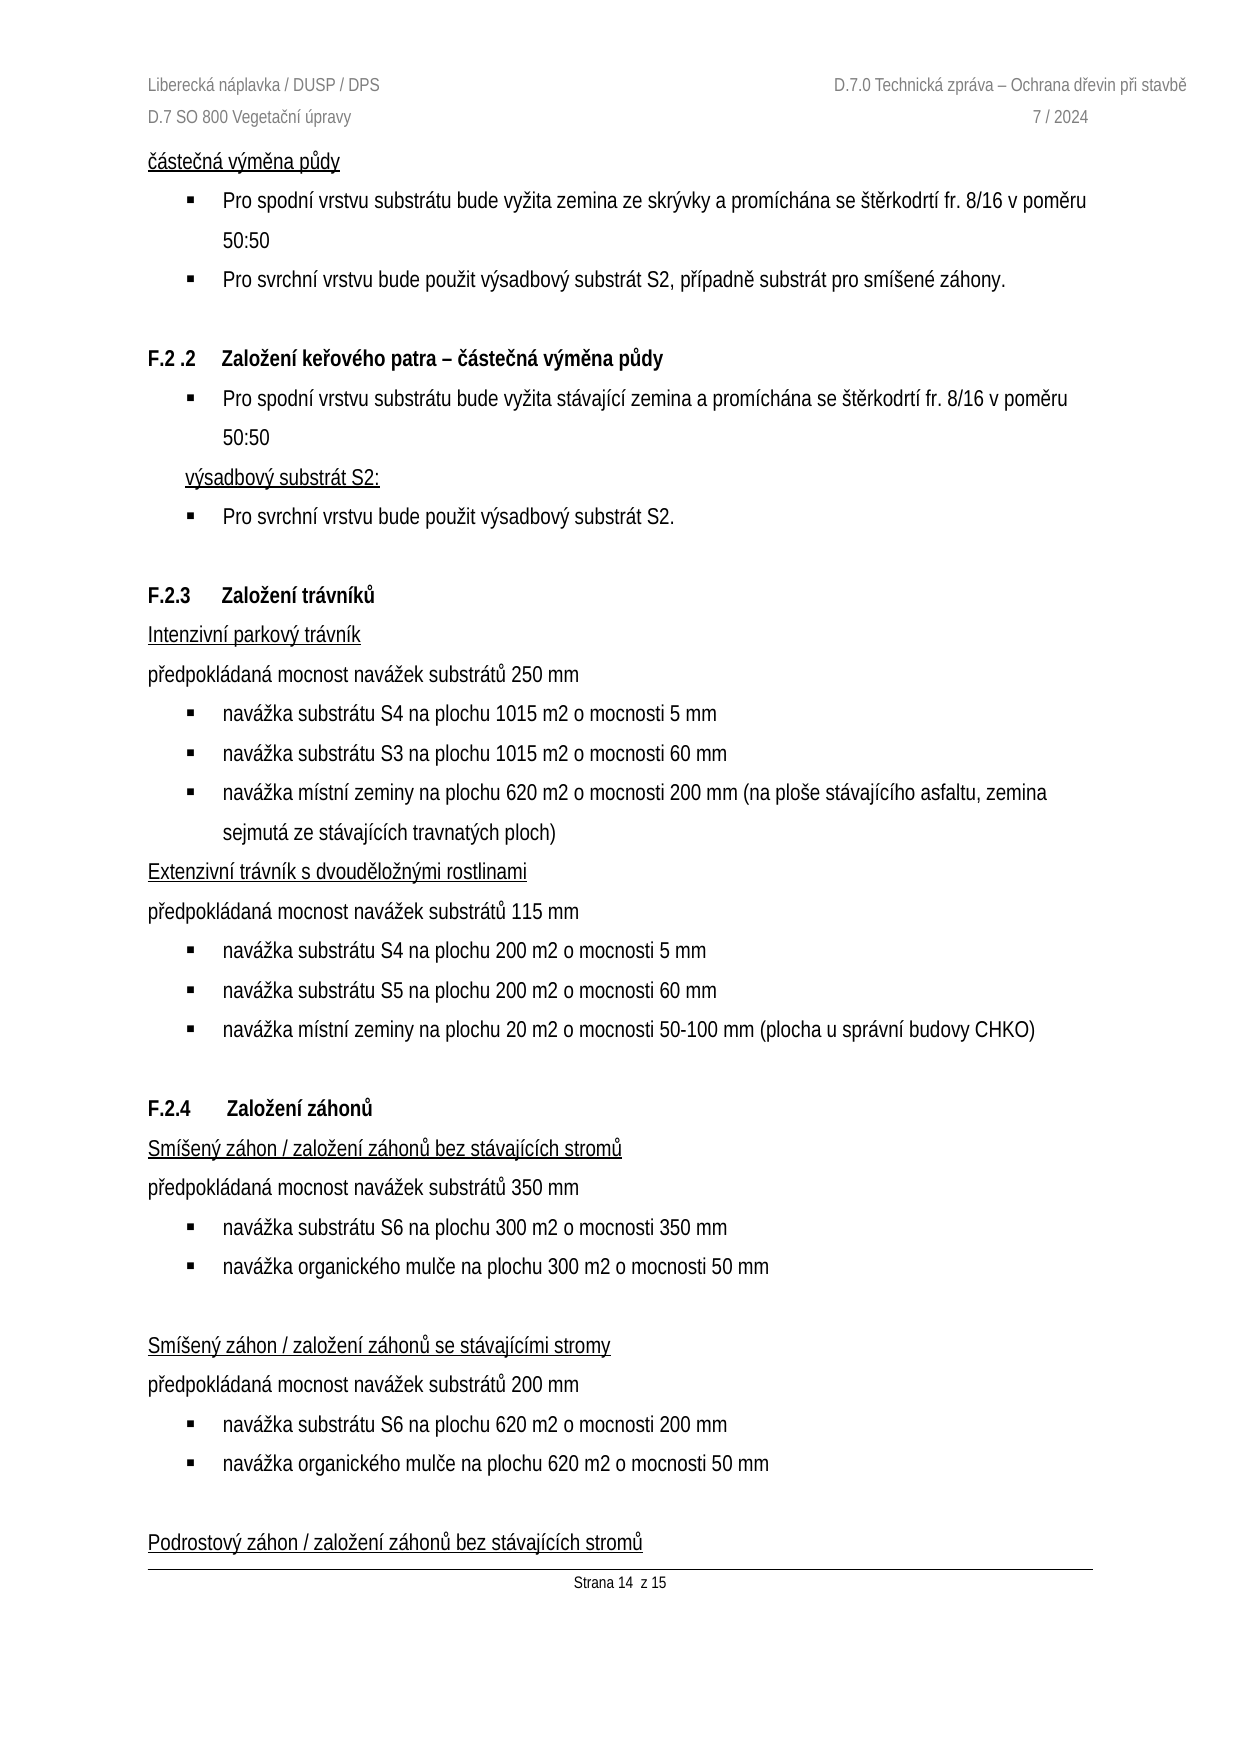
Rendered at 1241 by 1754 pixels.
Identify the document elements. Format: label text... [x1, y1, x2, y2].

text předpokládaná mocnost navážek substrátů 250 mm [148, 661, 1093, 687]
text výsadbový substrát S2: [185, 463, 1093, 490]
text Podrostový záhon / založení záhonů bez stávajících stromů [148, 1529, 1093, 1556]
list Pro spodní vrstvu substrátu bude vyžita stávající zemina a promíchána se štěrkodrtí fr. 8/16 v poměru 50:50 [185, 384, 1093, 450]
list Pro svrchní vrstvu bude použit výsadbový substrát S2, případně substrát pro smíšené záhony. [185, 266, 1093, 292]
list navážka organického mulče na plochu 300 m2 o mocnosti 50 mm [185, 1253, 1093, 1279]
list navážka substrátu S5 na plochu 200 m2 o mocnosti 60 mm [185, 977, 1093, 1003]
list Pro spodní vrstvu substrátu bude vyžita zemina ze skrývky a promíchána se štěrkodrtí fr. 8/16 v poměru 50:50 [185, 187, 1093, 253]
text F.2.3 Založení trávníků [148, 582, 1093, 608]
text Smíšený záhon / založení záhonů se stávajícími stromy [148, 1332, 1093, 1358]
text Extenzivní trávník s dvouděložnými rostlinami [148, 858, 1093, 884]
text F.2 .2 Založení keřového patra – částečná výměna půdy [148, 345, 1093, 371]
list navážka organického mulče na plochu 620 m2 o mocnosti 50 mm [185, 1450, 1093, 1477]
list navážka substrátu S6 na plochu 300 m2 o mocnosti 350 mm [185, 1213, 1093, 1240]
list navážka substrátu S3 na plochu 1015 m2 o mocnosti 60 mm [185, 740, 1093, 766]
list navážka místní zeminy na plochu 620 m2 o mocnosti 200 mm (na ploše stávajícího asfaltu, zemina sejmutá ze stávajících travnatých ploch) [185, 779, 1093, 845]
list navážka místní zeminy na plochu 20 m2 o mocnosti 50-100 mm (plocha u správní budovy CHKO) [185, 1016, 1093, 1042]
list navážka substrátu S4 na plochu 1015 m2 o mocnosti 5 mm [185, 700, 1093, 727]
list Pro svrchní vrstvu bude použit výsadbový substrát S2. [185, 503, 1093, 529]
text částečná výměna půdy [148, 148, 1093, 174]
text F.2.4 Založení záhonů [148, 1095, 1093, 1121]
text Smíšený záhon / založení záhonů bez stávajících stromů [148, 1134, 1093, 1161]
text předpokládaná mocnost navážek substrátů 350 mm [148, 1174, 1093, 1200]
list navážka substrátu S4 na plochu 200 m2 o mocnosti 5 mm [185, 937, 1093, 963]
text Intenzivní parkový trávník [148, 621, 1093, 648]
text předpokládaná mocnost navážek substrátů 115 mm [148, 898, 1093, 924]
text předpokládaná mocnost navážek substrátů 200 mm [148, 1371, 1093, 1398]
list navážka substrátu S6 na plochu 620 m2 o mocnosti 200 mm [185, 1411, 1093, 1437]
